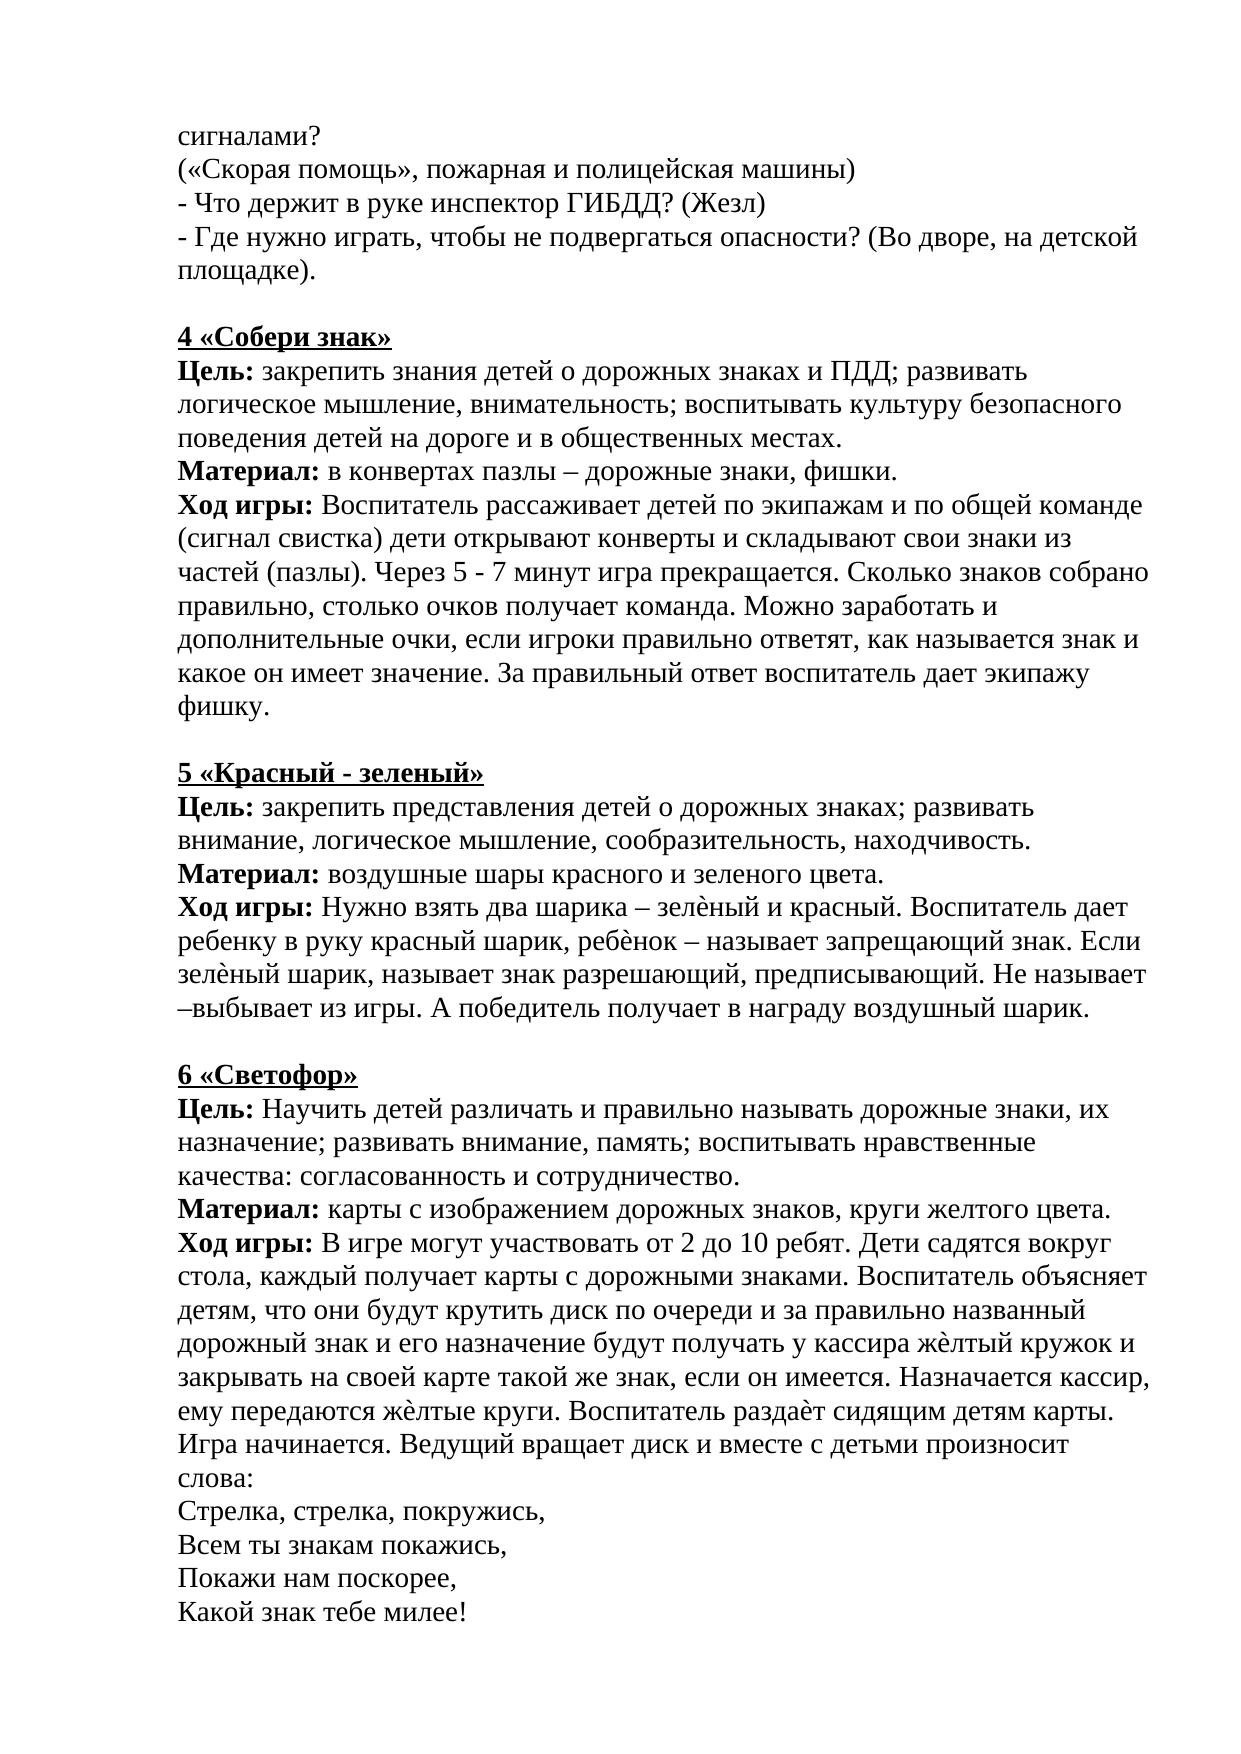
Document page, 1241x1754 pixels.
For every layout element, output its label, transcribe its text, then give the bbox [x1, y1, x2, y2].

text - Что держит в руке инспектор ГИБДД? (Жезл) [177, 185, 1152, 219]
text закрывать на своей карте такой же знак, если он имеется. Назначается кассир, ему передаются жѐлтые круги. Воспитатель раздаѐт сидящим детям карты. Игра начинается. Ведущий вращает диск и вместе с детьми произносит слова: [177, 1359, 1152, 1493]
text Цель: Научить детей различать и правильно называть дорожные знаки, их [177, 1091, 1152, 1124]
text - Где нужно играть, чтобы не подвергаться опасности? (Во дворе, на детской [177, 219, 1152, 252]
text какое он имеет значение. За правильный ответ воспитатель дает экипажу фишку. [177, 655, 1152, 722]
text правильно, столько очков получает команда. Можно заработать и дополнительные очки, если игроки правильно ответят, как называется знак и [177, 588, 1152, 655]
text зелѐный шарик, называет знак разрешающий, предписывающий. Не называет –выбывает из игры. А победитель получает в награду воздушный шарик. [177, 957, 1152, 1024]
text Ход игры: Нужно взять два шарика – зелѐный и красный. Воспитатель дает [177, 889, 1152, 923]
text Материал: воздушные шары красного и зеленого цвета. [177, 856, 1152, 889]
text назначение; развивать внимание, память; воспитывать нравственные качества: согласованность и сотрудничество. [177, 1124, 1152, 1191]
text Покажи нам поскорее, [177, 1560, 1152, 1594]
text Ход игры: В игре могут участвовать от 2 до 10 ребят. Дети садятся вокруг [177, 1225, 1152, 1258]
text дорожный знак и его назначение будут получать у кассира жѐлтый кружок и [177, 1326, 1152, 1359]
text 4 «Собери знак» [177, 319, 1152, 353]
text детям, что они будут крутить диск по очереди и за правильно названный [177, 1292, 1152, 1326]
text площадке). [177, 252, 1152, 286]
text Какой знак тебе милее! [177, 1594, 1152, 1627]
text Всем ты знакам покажись, [177, 1527, 1152, 1560]
text Цель: закрепить представления детей о дорожных знаках; развивать внимание, логическое мышление, сообразительность, находчивость. [177, 789, 1152, 856]
text стола, каждый получает карты с дорожными знаками. Воспитатель объясняет [177, 1258, 1152, 1292]
text Ход игры: Воспитатель рассаживает детей по экипажам и по общей команде [177, 487, 1152, 521]
text Материал: в конвертах пазлы – дорожные знаки, фишки. [177, 453, 1152, 487]
text («Скорая помощь», пожарная и полицейская машины) [177, 152, 1152, 185]
text 5 «Красный - зеленый» [177, 755, 1152, 789]
text сигналами? [177, 118, 1152, 152]
text 6 «Светофор» [177, 1057, 1152, 1091]
text Стрелка, стрелка, покружись, [177, 1493, 1152, 1527]
text Цель: закрепить знания детей о дорожных знаках и ПДД; развивать логическое мышление, внимательность; воспитывать культуру безопасного поведения детей на дороге и в общественных местах. [177, 353, 1152, 453]
text ребенку в руку красный шарик, ребѐнок – называет запрещающий знак. Если [177, 923, 1152, 957]
text Материал: карты с изображением дорожных знаков, круги желтого цвета. [177, 1191, 1152, 1225]
text (сигнал свистка) дети открывают конверты и складывают свои знаки из частей (пазлы). Через 5 - 7 минут игра прекращается. Сколько знаков собрано [177, 521, 1152, 588]
